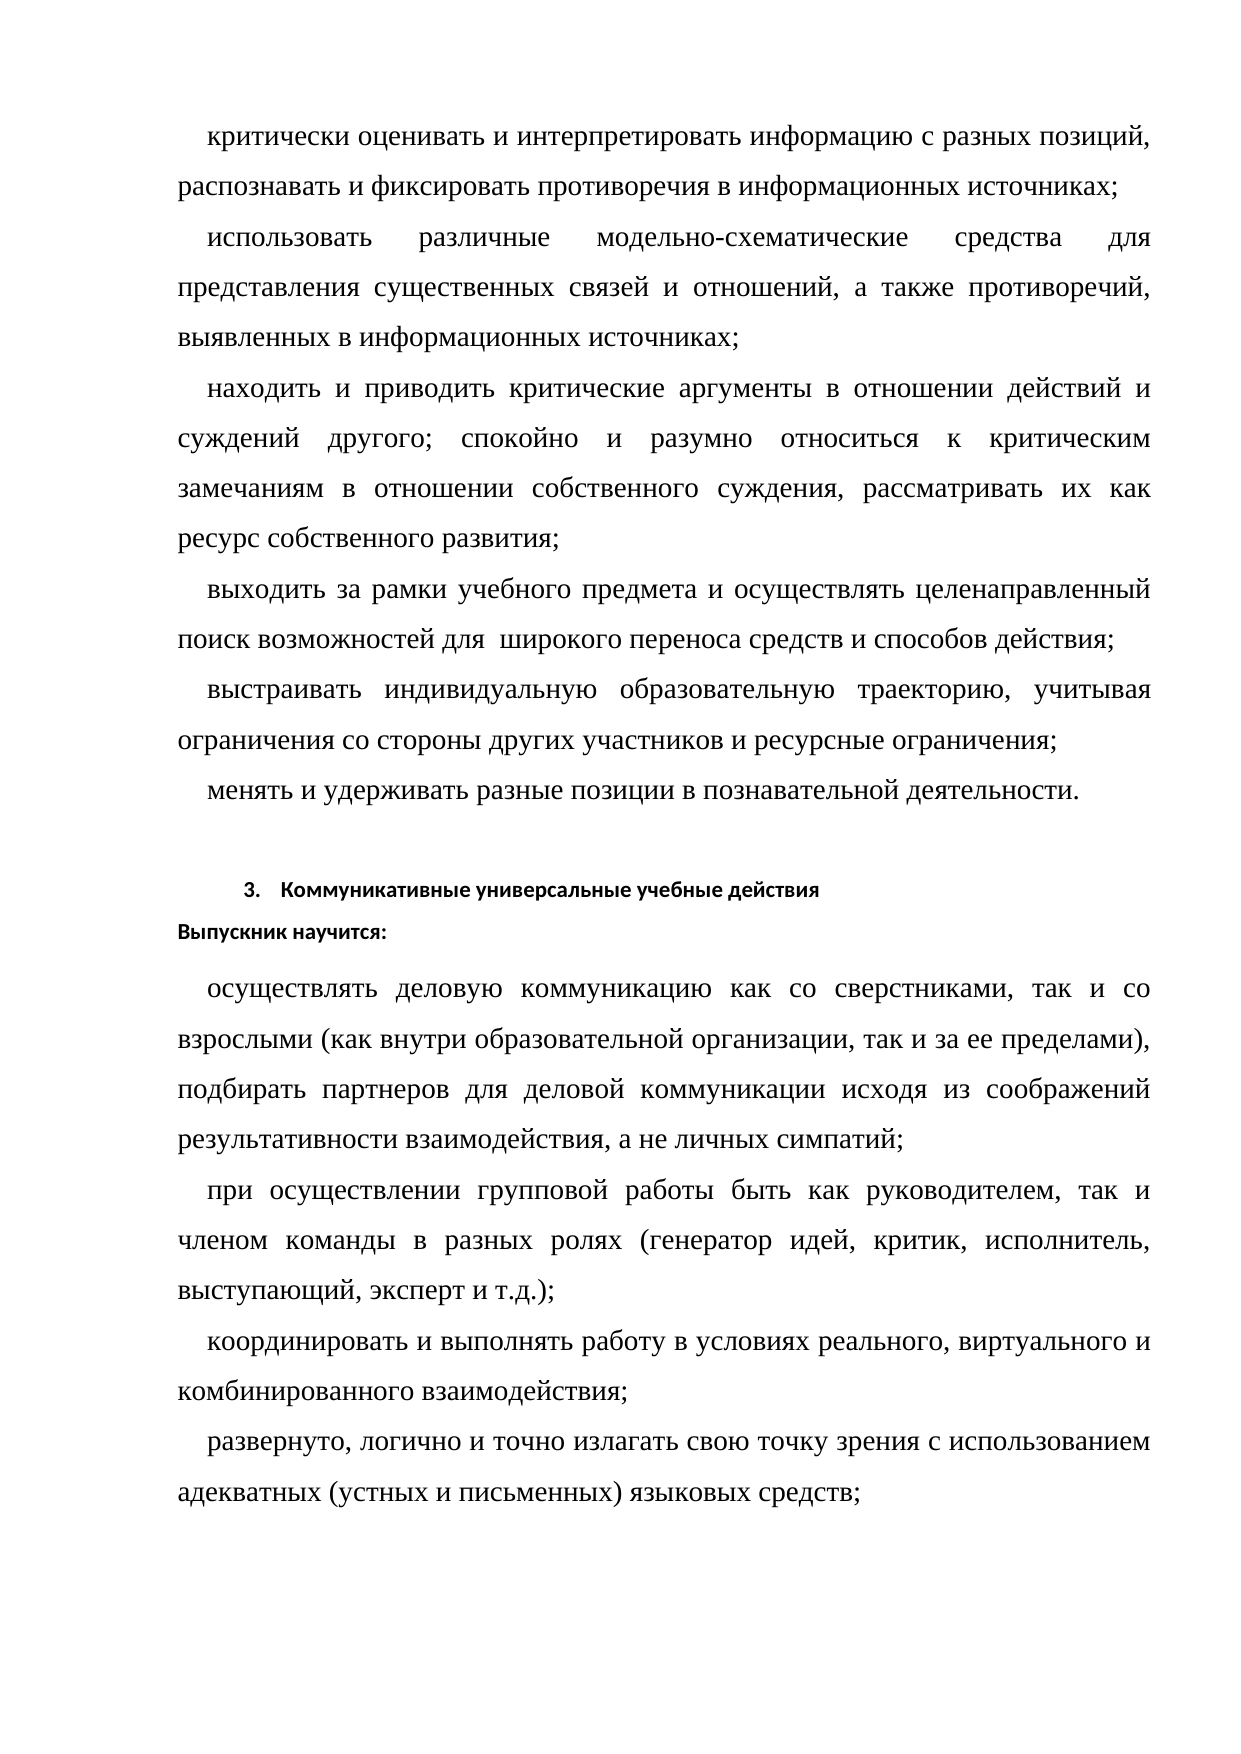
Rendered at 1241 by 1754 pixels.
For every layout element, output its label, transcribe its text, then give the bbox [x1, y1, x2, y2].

text осуществлять деловую коммуникацию как со сверстниками, так и со взрослыми (как внутри образовательной организации, так и за ее пределами), подбирать партнеров для деловой коммуникации исходя из соображений результативности взаимодействия, а не личных симпатий; [177, 971, 1152, 1155]
text менять и удерживать разные позиции в познавательной деятельности. [177, 772, 1152, 806]
text развернуто, логично и точно излагать свою точку зрения с использованием адекватных (устных и письменных) языковых средств; [177, 1423, 1152, 1507]
text при осуществлении групповой работы быть как руководителем, так и членом команды в разных ролях (генератор идей, критик, исполнитель, выступающий, эксперт и т.д.); [177, 1172, 1152, 1306]
text выстраивать индивидуальную образовательную траекторию, учитывая ограничения со стороны других участников и ресурсные ограничения; [177, 672, 1152, 755]
text выходить за рамки учебного предмета и осуществлять целенаправленный поиск возможностей для широкого переноса средств и способов действия; [177, 571, 1152, 655]
list Коммуникативные универсальные учебные действия [243, 876, 1152, 903]
text Выпускник научится: [177, 917, 1152, 946]
text находить и приводить критические аргументы в отношении действий и суждений другого; спокойно и разумно относиться к критическим замечаниям в отношении собственного суждения, рассматривать их как ресурс собственного развития; [177, 370, 1152, 554]
text использовать различные модельно-схематические средства для представления существенных связей и отношений, а также противоречий, выявленных в информационных источниках; [177, 219, 1152, 353]
text критически оценивать и интерпретировать информацию с разных позиций, распознавать и фиксировать противоречия в информационных источниках; [177, 118, 1152, 202]
text координировать и выполнять работу в условиях реального, виртуального и комбинированного взаимодействия; [177, 1323, 1152, 1407]
